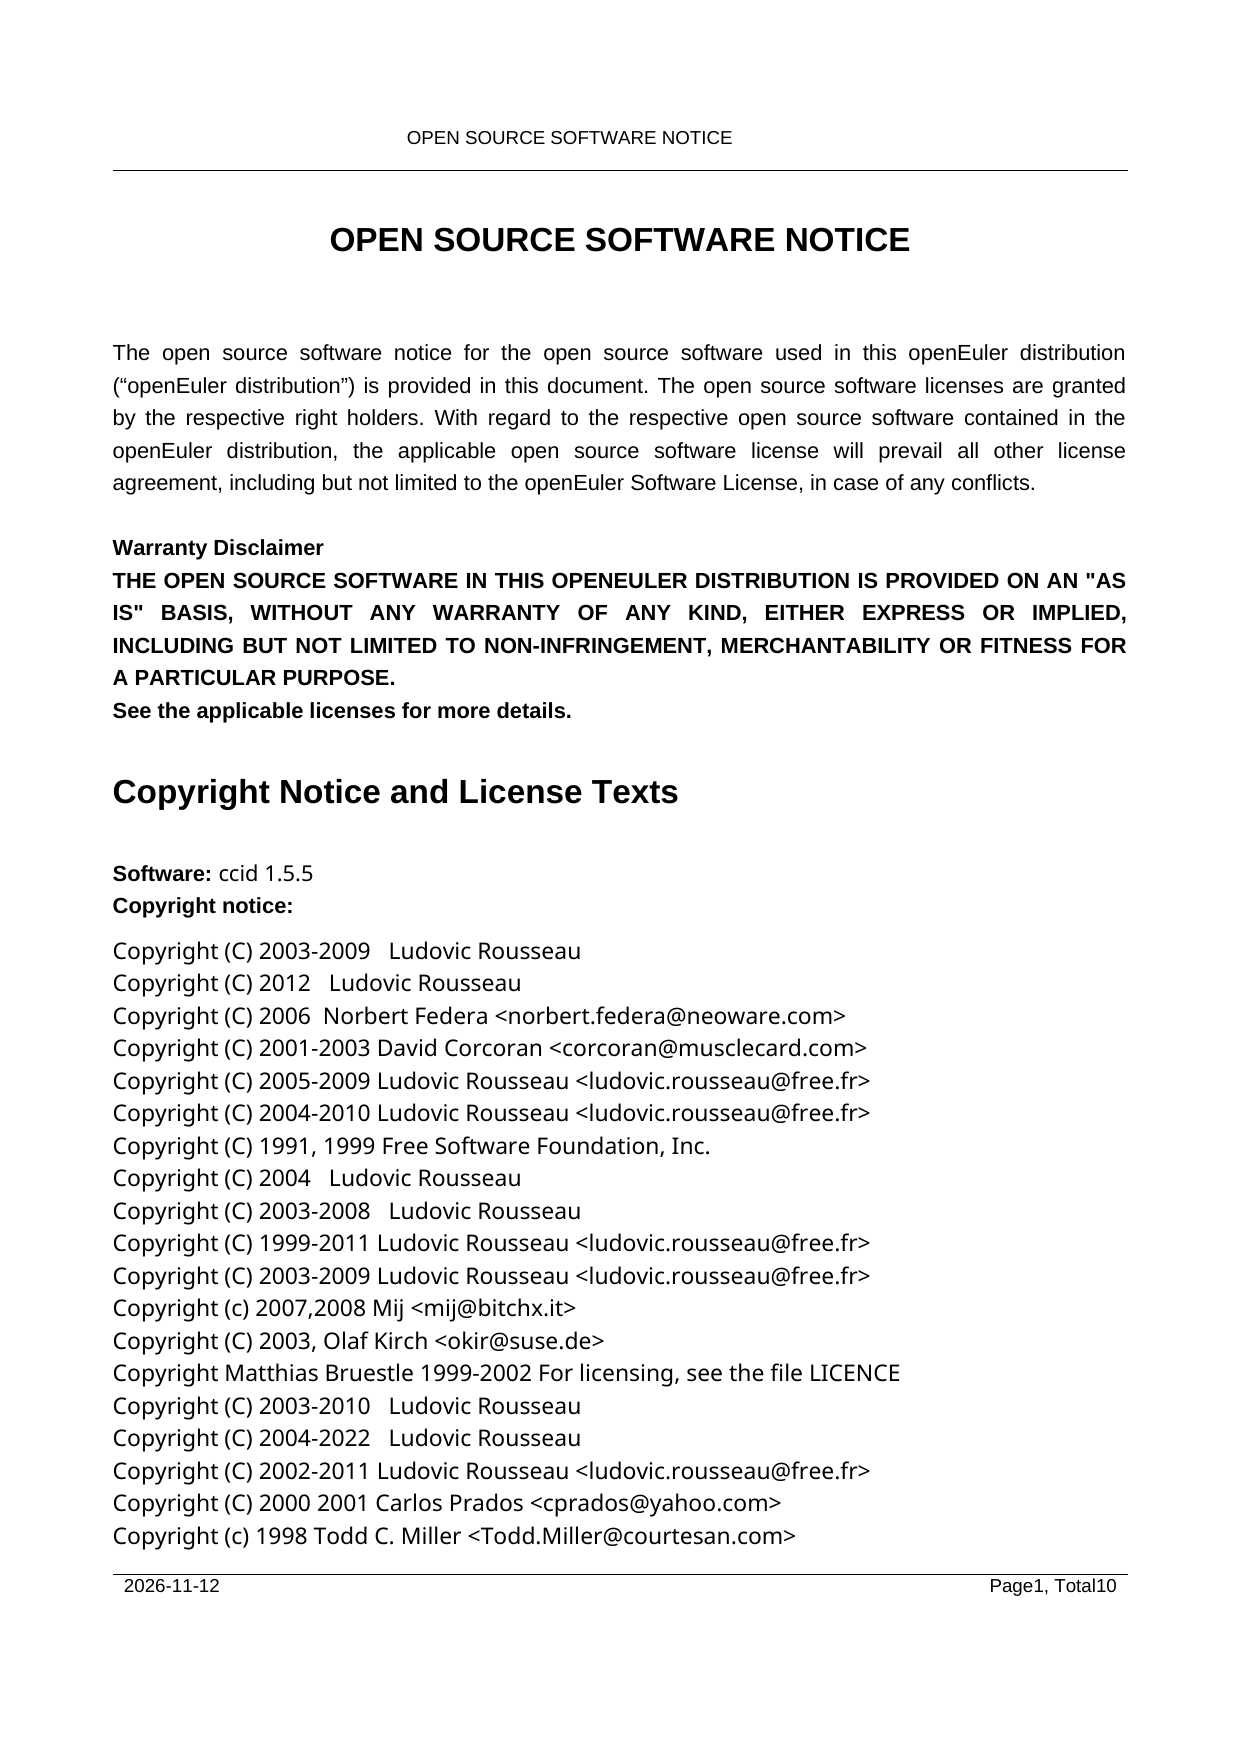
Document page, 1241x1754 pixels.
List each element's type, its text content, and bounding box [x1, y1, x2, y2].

text OPEN SOURCE SOFTWARE NOTICE [112, 206, 1128, 271]
title Software: ccid 1.5.5 [112, 856, 1128, 889]
text Copyright Notice and License Texts [112, 759, 1128, 824]
text Copyright notice: [112, 889, 1128, 921]
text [112, 934, 1128, 1551]
text Warranty Disclaimer [112, 531, 1128, 564]
text THE OPEN SOURCE SOFTWARE IN THIS OPENEULER DISTRIBUTION IS PROVIDED ON AN "AS IS" BASIS, WITHOUT ANY WARRANTY OF ANY KIND, EITHER EXPRESS OR IMPLIED, INCLUDING BUT NOT LIMITED TO NON-INFRINGEMENT, MERCHANTABILITY OR FITNESS FOR A PARTICULAR PURPOSE. See the applicable licenses for more details. [112, 564, 1128, 726]
text The open source software notice for the open source software used in this openEuler distribution (“openEuler distribution”) is provided in this document. The open source software licenses are granted by the respective right holders. With regard to the respective open source software contained in the openEuler distribution, the applicable open source software license will prevail all other license agreement, including but not limited to the openEuler Software License, in case of any conflicts. [112, 336, 1128, 499]
